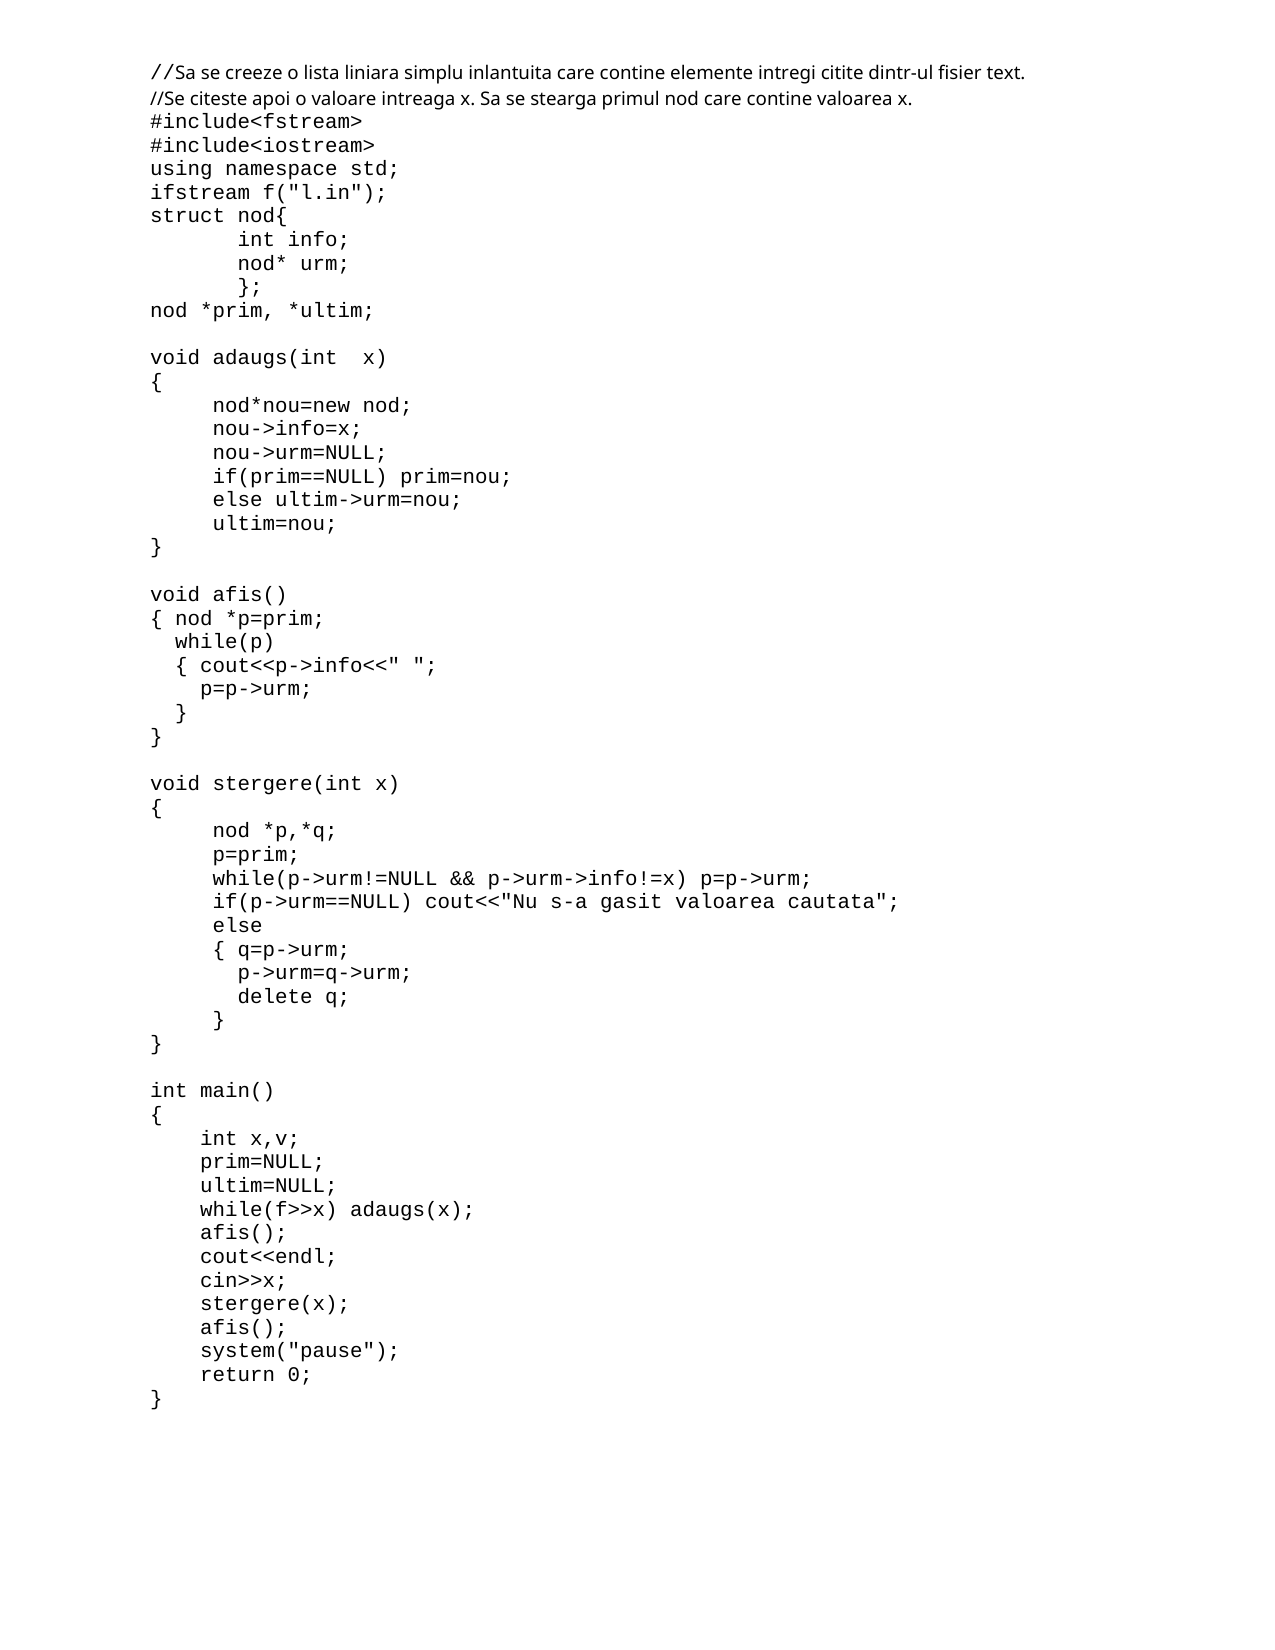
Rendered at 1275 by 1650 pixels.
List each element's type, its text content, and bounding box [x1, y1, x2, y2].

text p->urm=q->urm; [150, 962, 1125, 986]
text #include<iostream> [150, 134, 1125, 158]
text } [150, 1033, 1125, 1057]
text } [150, 726, 1125, 749]
text int main() [150, 1080, 1125, 1104]
text while(f>>x) adaugs(x); [150, 1199, 1125, 1222]
text p=p->urm; [150, 678, 1125, 702]
text { [150, 1104, 1125, 1128]
text int x,v; [150, 1128, 1125, 1151]
text nod*nou=new nod; [150, 395, 1125, 418]
text afis(); [150, 1317, 1125, 1341]
text ultim=NULL; [150, 1175, 1125, 1199]
text } [150, 1388, 1125, 1411]
text cout<<endl; [150, 1246, 1125, 1269]
text { [150, 797, 1125, 820]
text ifstream f("l.in"); [150, 182, 1125, 206]
text //Sa se creeze o lista liniara simplu inlantuita care contine elemente intregi citite dintr-ul fisier text. //Se citeste apoi o valoare intreaga x. Sa se stearga primul nod care contine valoarea x. [150, 59, 1125, 111]
text nod *p,*q; [150, 820, 1125, 844]
text else ultim->urm=nou; [150, 489, 1125, 513]
text void stergere(int x) [150, 773, 1125, 797]
text while(p->urm!=NULL && p->urm->info!=x) p=p->urm; [150, 868, 1125, 891]
text } [150, 702, 1125, 726]
text if(prim==NULL) prim=nou; [150, 466, 1125, 489]
text nod *prim, *ultim; [150, 300, 1125, 324]
text void adaugs(int x) [150, 347, 1125, 371]
text afis(); [150, 1222, 1125, 1246]
text while(p) [150, 631, 1125, 655]
text }; [150, 276, 1125, 300]
text using namespace std; [150, 158, 1125, 182]
text prim=NULL; [150, 1151, 1125, 1175]
text { cout<<p->info<<" "; [150, 655, 1125, 678]
text nou->urm=NULL; [150, 442, 1125, 466]
text struct nod{ [150, 206, 1125, 229]
text cin>>x; [150, 1269, 1125, 1293]
text system("pause"); [150, 1341, 1125, 1364]
text delete q; [150, 986, 1125, 1009]
text nou->info=x; [150, 418, 1125, 442]
text return 0; [150, 1364, 1125, 1388]
text p=prim; [150, 844, 1125, 868]
text #include<fstream> [150, 111, 1125, 134]
text if(p->urm==NULL) cout<<"Nu s-a gasit valoarea cautata"; [150, 891, 1125, 915]
text int info; [150, 229, 1125, 253]
text void afis() [150, 584, 1125, 607]
text ultim=nou; [150, 513, 1125, 537]
text } [150, 537, 1125, 560]
text } [150, 1009, 1125, 1033]
text stergere(x); [150, 1293, 1125, 1317]
text { [150, 371, 1125, 395]
text { nod *p=prim; [150, 607, 1125, 631]
text nod* urm; [150, 253, 1125, 276]
text else [150, 915, 1125, 938]
text { q=p->urm; [150, 938, 1125, 962]
